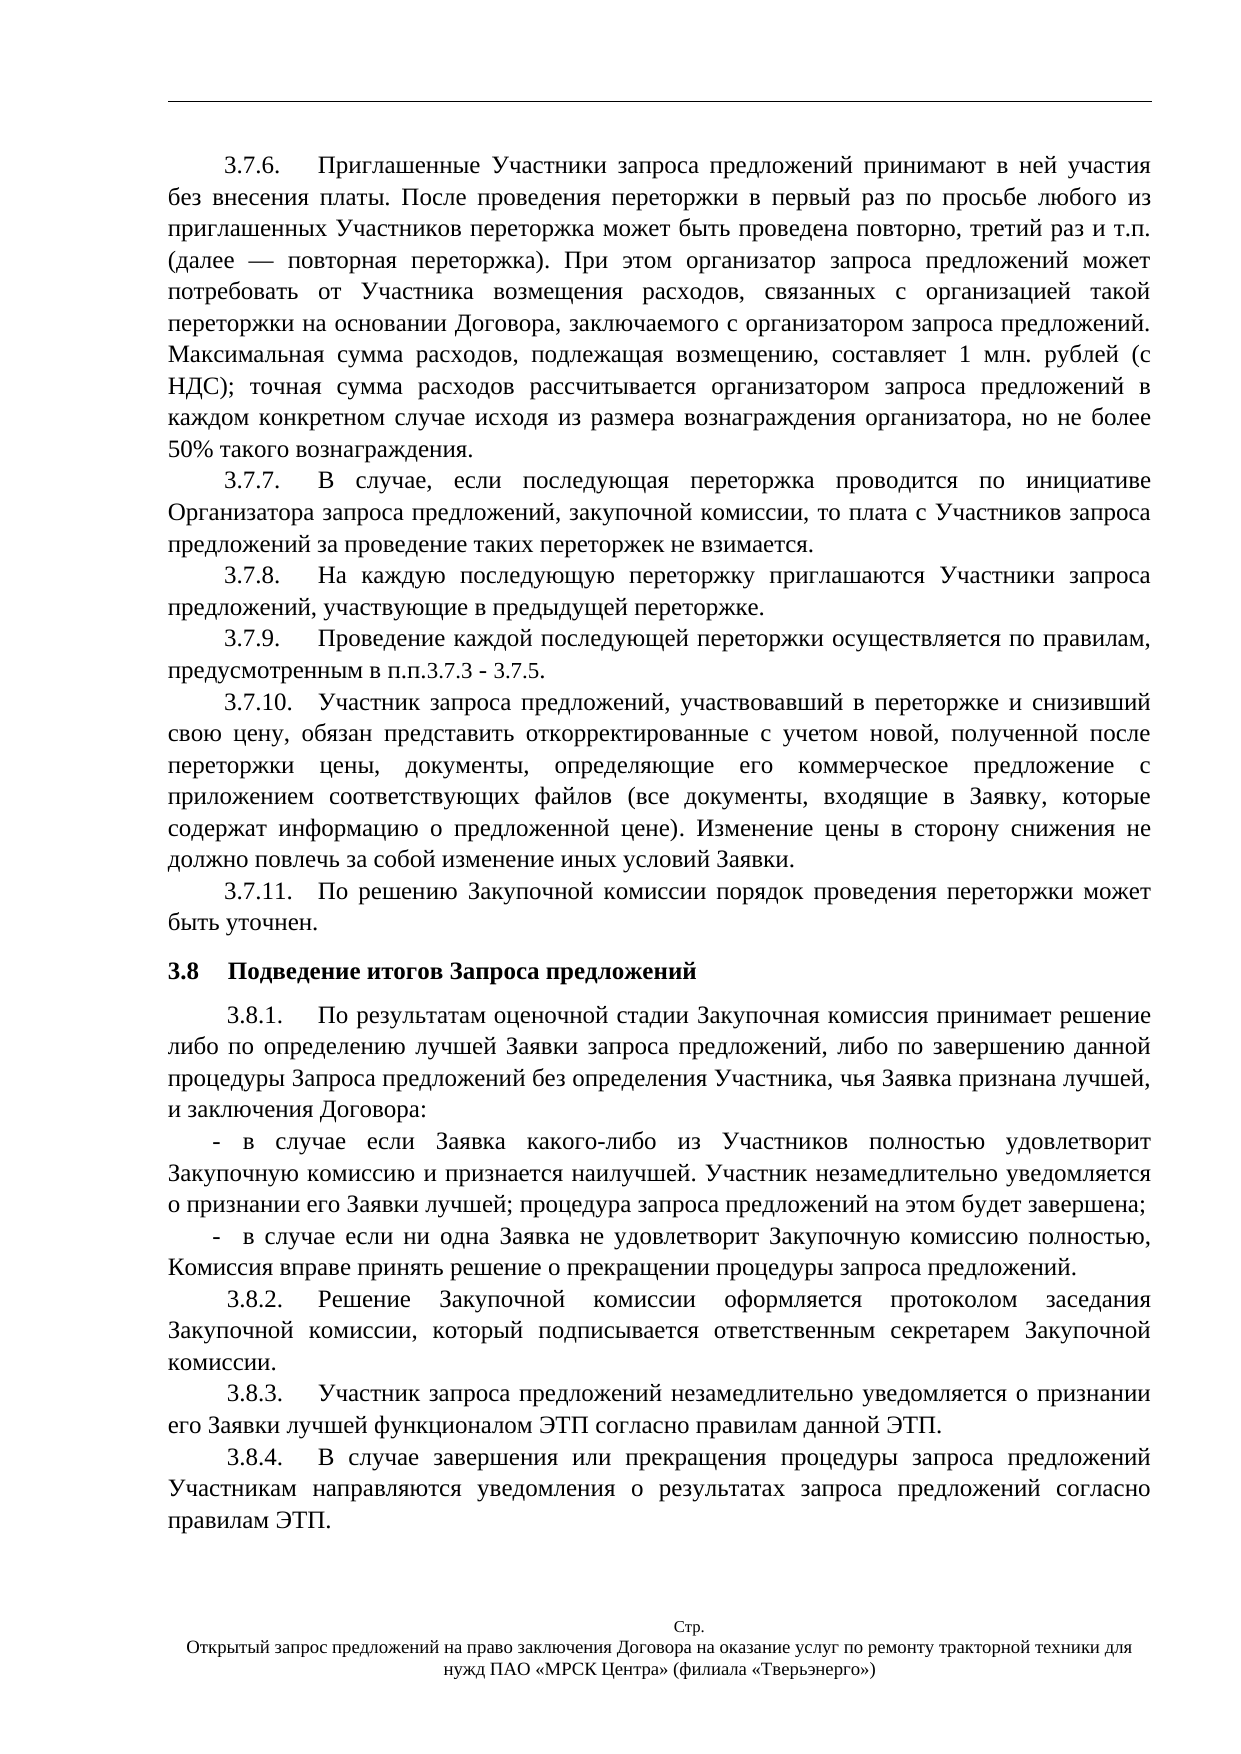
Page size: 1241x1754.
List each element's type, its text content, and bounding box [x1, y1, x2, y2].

list На каждую последующую переторжку приглашаются Участники запроса предложений, участвующие в предыдущей переторжке. [168, 560, 1152, 621]
list Участник запроса предложений, участвовавший в переторжке и снизивший свою цену, обязан представить откорректированные с учетом новой, полученной после переторжки цены, документы, определяющие его коммерческое предложение с приложением соответствующих файлов (все документы, входящие в Заявку, которые содержат информацию о предложенной цене). Изменение цены в сторону снижения не должно повлечь за собой изменение иных условий Заявки. [168, 687, 1152, 873]
list По результатам оценочной стадии Закупочная комиссия принимает решение либо по определению лучшей Заявки запроса предложений, либо по завершению данной процедуры Запроса предложений без определения Участника, чья Заявка признана лучшей, и заключения Договора: [168, 1000, 1152, 1123]
list В случае, если последующая переторжка проводится по инициативе Организатора запроса предложений, закупочной комиссии, то плата с Участников запроса предложений за проведение таких переторжек не взимается. [168, 466, 1152, 557]
list в случае если ни одна Заявка не удовлетворит Закупочную комиссию полностью, Комиссия вправе принять решение о прекращении процедуры запроса предложений. [168, 1221, 1152, 1281]
list в случае если Заявка какого-либо из Участников полностью удовлетворит Закупочную комиссию и признается наилучшей. Участник незамедлительно уведомляется о признании его Заявки лучшей; процедура запроса предложений на этом будет завершена; [168, 1126, 1152, 1218]
list В случае завершения или прекращения процедуры запроса предложений Участникам направляются уведомления о результатах запроса предложений согласно правилам ЭТП. [168, 1442, 1152, 1533]
list Участник запроса предложений незамедлительно уведомляется о признании его Заявки лучшей функционалом ЭТП согласно правилам данной ЭТП. [168, 1378, 1152, 1439]
list Приглашенные Участники запроса предложений принимают в ней участия без внесения платы. После проведения переторжки в первый раз по просьбе любого из приглашенных Участников переторжка может быть проведена повторно, третий раз и т.п. (далее — повторная переторжка). При этом организатор запроса предложений может потребовать от Участника возмещения расходов, связанных с организацией такой переторжки на основании Договора, заключаемого с организатором запроса предложений. Максимальная сумма расходов, подлежащая возмещению, составляет 1 млн. рублей (с НДС); точная сумма расходов рассчитывается организатором запроса предложений в каждом конкретном случае исходя из размера вознаграждения организатора, но не более 50% такого вознаграждения. [168, 150, 1152, 463]
list Проведение каждой последующей переторжки осуществляется по правилам, предусмотренным в п.п.3.7.3 - 3.7.5. [168, 623, 1152, 684]
list По решению Закупочной комиссии порядок проведения переторжки может быть уточнен. [168, 876, 1152, 936]
list Решение Закупочной комиссии оформляется протоколом заседания Закупочной комиссии, который подписывается ответственным секретарем Закупочной комиссии. [168, 1284, 1152, 1376]
subtitle Подведение итогов Запроса предложений [168, 956, 1152, 984]
